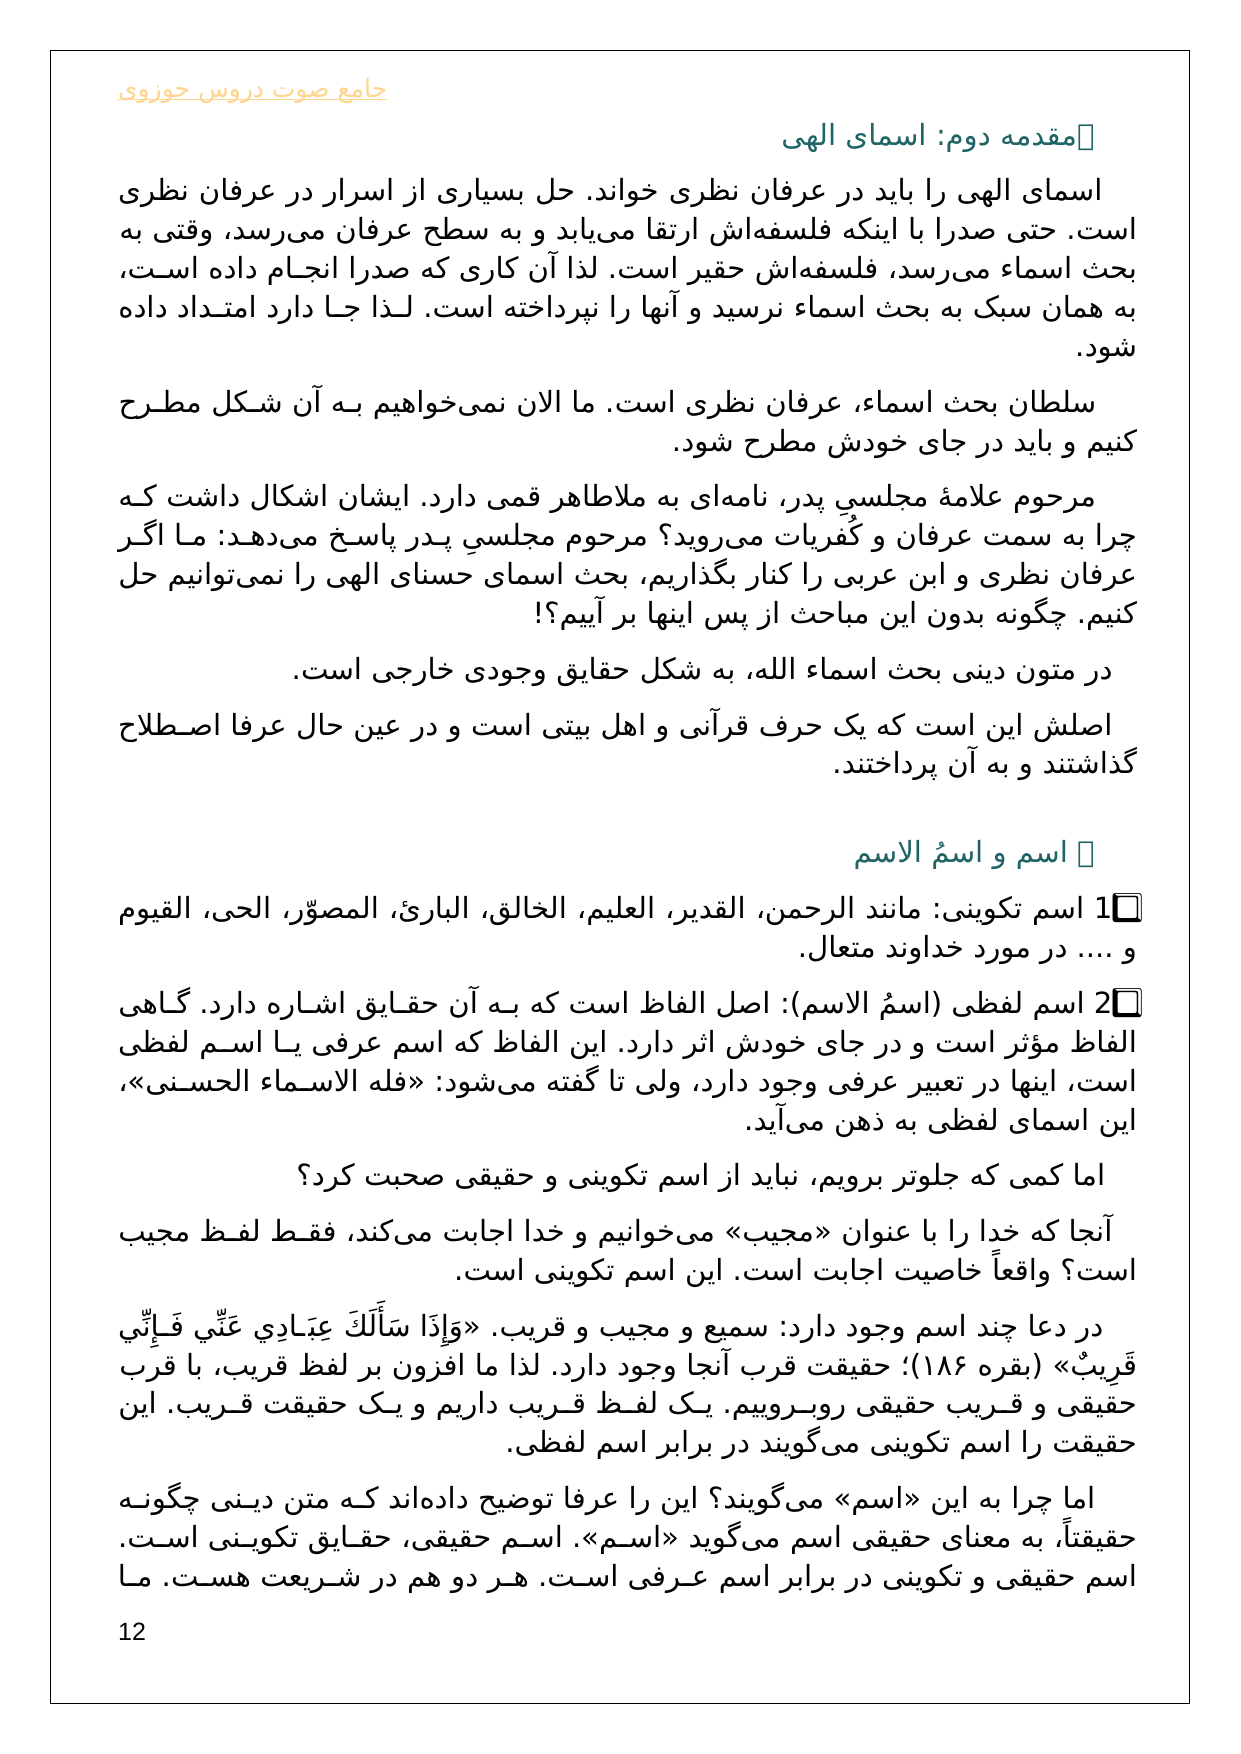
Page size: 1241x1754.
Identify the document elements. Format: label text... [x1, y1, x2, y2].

text در دعا چند اسم وجود دارد: سمیع و مجیب و قریب. «وَإِذَا سَأَلَكَ عِبَادِي عَنِّي فَإِنِّي قَرِيبٌ» (بقره ۱۸۶)؛ حقیقت قرب آنجا وجود دارد. لذا ما افزون بر لفظ قریب، با قرب حقیقی و قریب حقیقی روبروییم. یک لفظ قریب داریم و یک حقیقت قریب. این حقیقت را اسم تکوینی می‌گویند در برابر اسم لفظی. [118, 1309, 1137, 1460]
text سلطان بحث اسماء، عرفان نظری است. ما الان نمی‌خواهیم به آن شکل مطرح کنیم و باید در جای خودش مطرح شود. [118, 385, 1137, 458]
text 🔵مقدمه دوم: اسمای الهی [118, 118, 1119, 152]
text آنجا که خدا را با عنوان «مجیب» می‌خوانیم و خدا اجابت می‌کند، فقط لفظ مجیب است؟ واقعاً خاصیت اجابت است. این اسم تکوینی است. [118, 1214, 1137, 1287]
text مرحوم علامۀ مجلسیِ پدر، نامه‌ای به ملاطاهر قمی دارد. ایشان اشکال داشت که چرا به سمت عرفان و کُفریات می‌روید؟ مرحوم مجلسیِ پدر پاسخ می‌دهد: ما اگر عرفان نظری و ابن عربی را کنار بگذاریم، بحث اسمای حسنای الهی را نمی‌توانیم حل کنیم. چگونه بدون این مباحث از پس اینها بر آییم؟! [118, 480, 1137, 631]
text 1️⃣ اسم تکوینی: مانند الرحمن، القدیر، العلیم، الخالق، البارئ، المصوّر، الحی، القیوم و .... در مورد خداوند متعال. [118, 891, 1137, 964]
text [118, 1481, 1137, 1593]
text اما کمی که جلوتر برویم، نباید از اسم تکوینی و حقیقی صحبت کرد؟ [118, 1158, 1137, 1192]
text 2️⃣ اسم لفظی (اسمُ الاسم): اصل الفاظ است که به آن حقایق اشاره دارد. گاهی الفاظ مؤثر است و در جای خودش اثر دارد. این الفاظ که اسم عرفی یا اسم لفظی است، اینها در تعبیر عرفی وجود دارد، ولی تا گفته می‌شود: «فله الاسماء الحسنی»، این اسمای لفظی به ذهن می‌آید. [118, 986, 1137, 1137]
text 🔵 اسم و اسمُ الاسم [118, 836, 1119, 870]
text اسمای الهی را باید در عرفان نظری خواند. حل بسیاری از اسرار در عرفان نظری است. حتی صدرا با اینکه فلسفه‌اش ارتقا می‌یابد و به سطح عرفان می‌رسد، وقتی به بحث اسماء می‌رسد، فلسفه‌اش حقیر است. لذا آن کاری که صدرا انجام داده است، به همان سبک به بحث اسماء نرسید و آنها را نپرداخته است. لذا جا دارد امتداد داده شود. [118, 174, 1137, 363]
text اصلش این است که یک حرف قرآنی و اهل بیتی است و در عین حال عرفا اصطلاح گذاشتند و به آن پرداختند. [118, 708, 1137, 781]
text در متون دینی بحث اسماء الله، به شکل حقایق وجودی خارجی است. [118, 652, 1137, 686]
